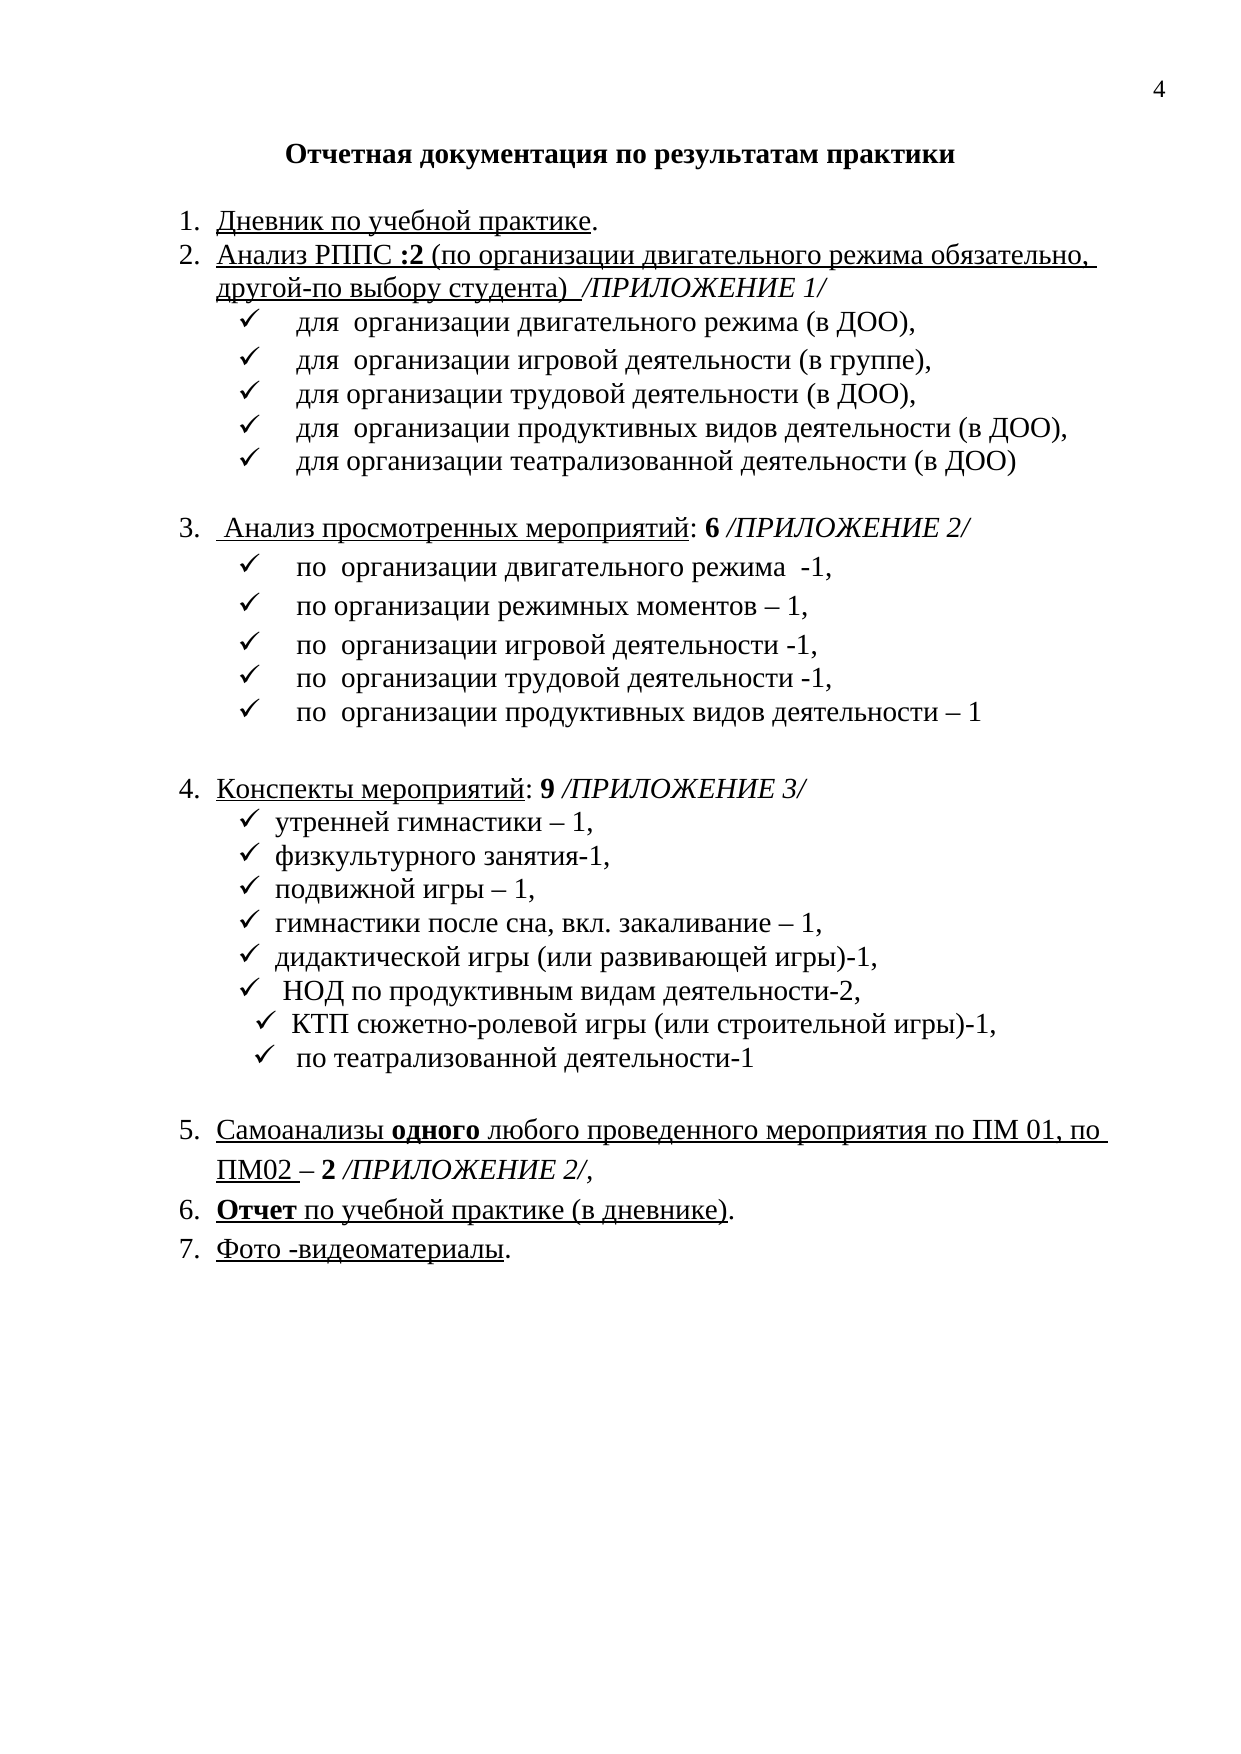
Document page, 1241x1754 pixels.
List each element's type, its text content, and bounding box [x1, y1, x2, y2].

text Отчетная документация по результатам практики [75, 136, 1165, 170]
list Конспекты мероприятий: 9 /ПРИЛОЖЕНИЕ 3/ [178, 771, 1165, 804]
list КТП сюжетно-ролевой игры (или строительной игры)-1, [253, 1006, 1165, 1040]
list по организации трудовой деятельности -1, [75, 660, 1165, 694]
list для организации трудовой деятельности (в ДОО), [75, 376, 1165, 410]
list Самоанализы одного любого проведенного мероприятия по ПМ 01, по ПМ02 – 2 /ПРИЛОЖЕНИЕ 2/, [178, 1112, 1165, 1187]
list для организации двигательного режима (в ДОО), [150, 304, 1165, 337]
list Анализ просмотренных мероприятий: 6 /ПРИЛОЖЕНИЕ 2/ [178, 511, 1165, 544]
list Отчет по учебной практике (в дневнике). [178, 1192, 1165, 1225]
list для организации продуктивных видов деятельности (в ДОО), [75, 410, 1165, 443]
list для организации театрализованной деятельности (в ДОО) [75, 443, 1165, 477]
list Дневник по учебной практике. [178, 203, 1165, 237]
list НОД по продуктивным видам деятельности-2, [237, 973, 1165, 1006]
list по организации игровой деятельности -1, [75, 627, 1165, 660]
list дидактической игры (или развивающей игры)-1, [237, 939, 1165, 973]
list подвижной игры – 1, [237, 872, 1165, 905]
list для организации игровой деятельности (в группе), [75, 342, 1165, 376]
list Фото -видеоматериалы. [178, 1230, 1165, 1266]
list по организации режимных моментов – 1, [150, 588, 1165, 622]
list утренней гимнастики – 1, [237, 804, 1165, 838]
list по организации двигательного режима -1, [150, 549, 1165, 583]
list гимнастики после сна, вкл. закаливание – 1, [237, 905, 1165, 939]
list по театрализованной деятельности-1 [150, 1040, 1165, 1073]
list Анализ РППС :2 (по организации двигательного режима обязательно, другой-по выбору студента) /ПРИЛОЖЕНИЕ 1/ [178, 237, 1165, 304]
list физкультурного занятия-1, [237, 838, 1165, 872]
list по организации продуктивных видов деятельности – 1 [75, 694, 1165, 728]
